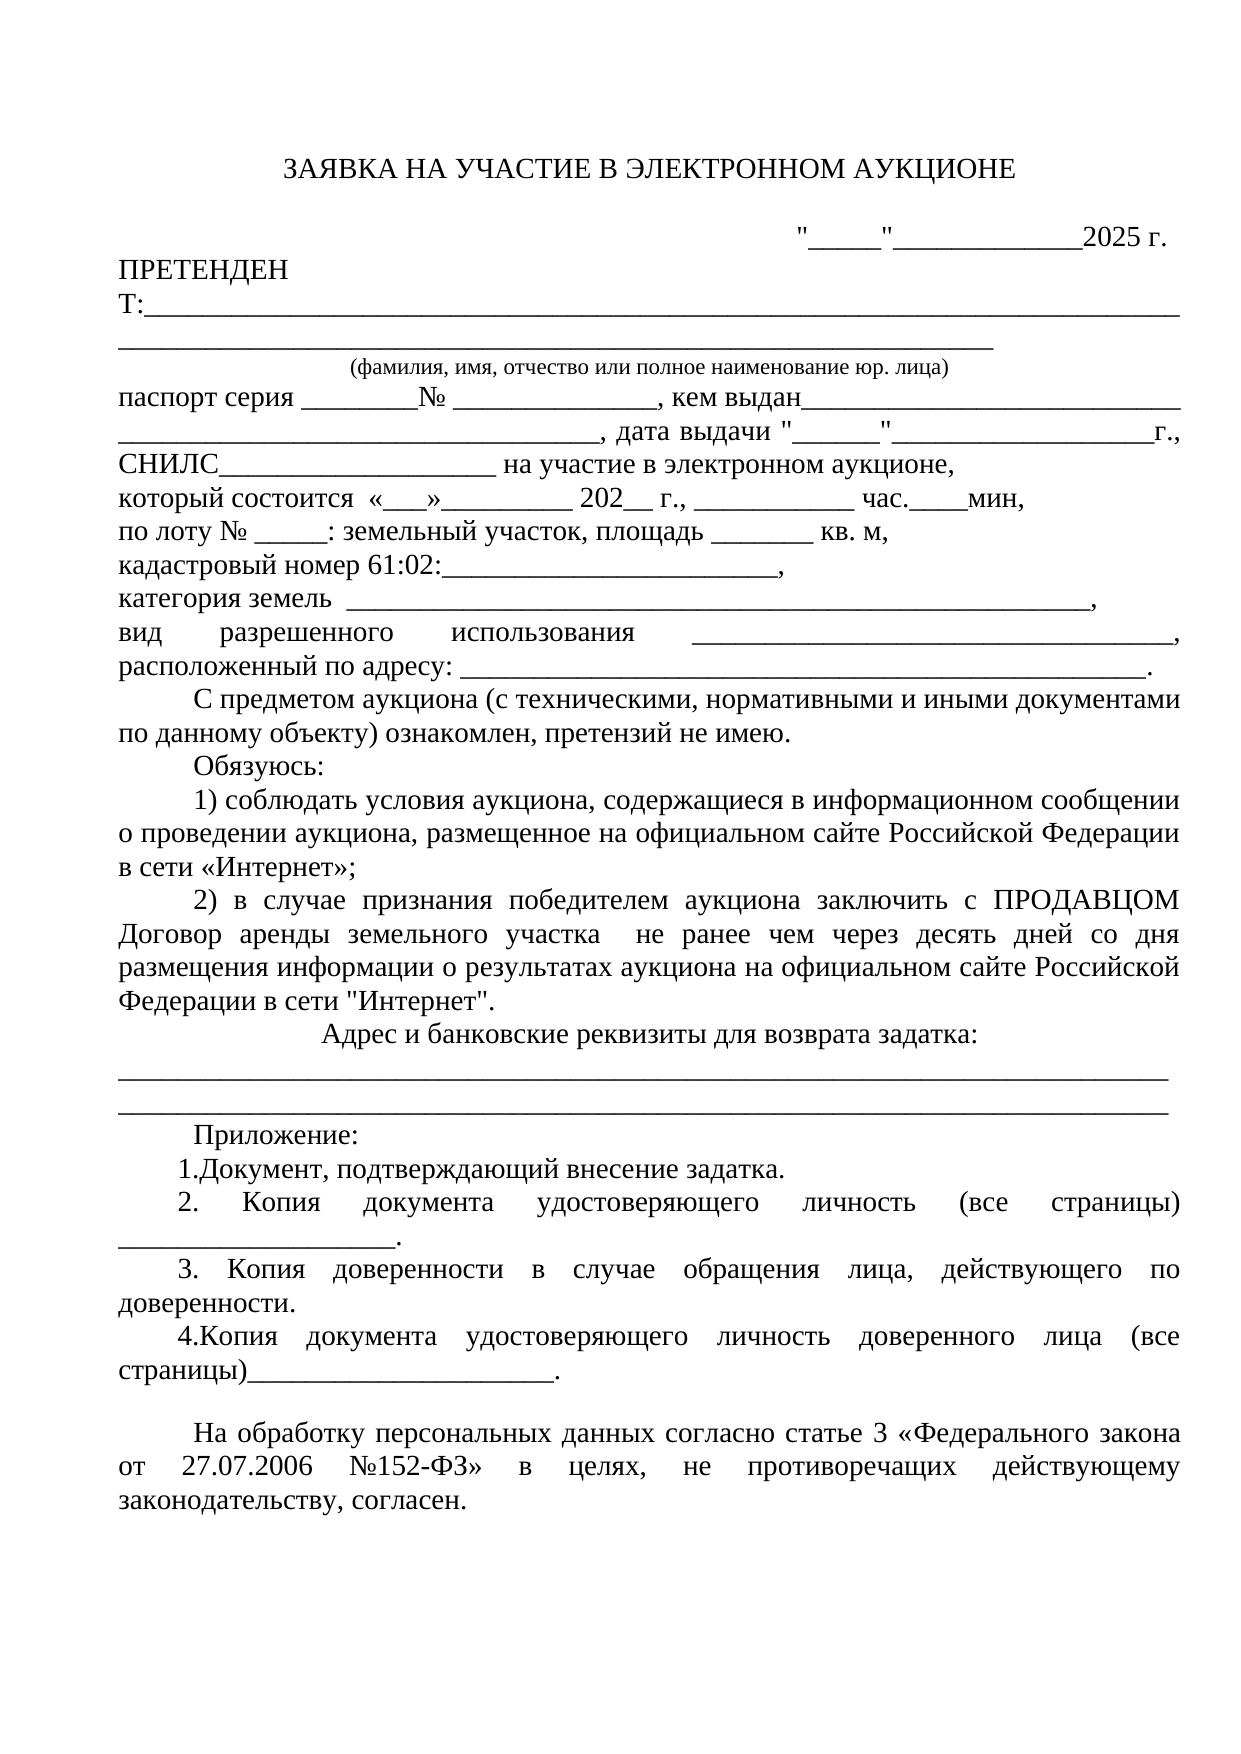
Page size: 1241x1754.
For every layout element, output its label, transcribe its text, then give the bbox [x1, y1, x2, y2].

text _________________________________, дата выдачи "______"__________________г., СНИЛС___________________ на участие в электронном аукционе, [118, 413, 1181, 480]
text Обязуюсь: [118, 748, 1181, 782]
text 1) соблюдать условия аукциона, содержащиеся в информационном сообщении о проведении аукциона, размещенное на официальном сайте Российской Федерации в сети «Интернет»; [118, 782, 1181, 882]
text "_____"_____________2025 г. [118, 219, 1181, 252]
text который состоится «___»_________ 202__ г., ___________ час.____мин, [118, 480, 1181, 513]
text паспорт серия ________№ ______________, кем выдан__________________________ [118, 379, 1181, 413]
text 2. Копия документа удостоверяющего личность (все страницы) ___________________. [118, 1184, 1181, 1251]
text по лоту № _____: земельный участок, площадь _______ кв. м, [118, 513, 1181, 547]
text С предметом аукциона (с техническими, нормативными и иными документами по данному объекту) ознакомлен, претензий не имею. [118, 681, 1181, 748]
text кадастровый номер 61:02:_______________________, [118, 547, 1181, 581]
text На обработку персональных данных согласно статье 3 «Федерального закона от 27.07.2006 №152-ФЗ» в целях, не противоречащих действующему законодательству, согласен. [118, 1415, 1181, 1515]
text 3. Копия доверенности в случае обращения лица, действующего по доверенности. [118, 1251, 1181, 1318]
subtitle ЗАЯВКА НА УЧАСТИЕ В ЭЛЕКТРОННОМ АУКЦИОНЕ [118, 152, 1181, 185]
text вид разрешенного использования _________________________________, расположенный по адресу: _______________________________________________. [118, 614, 1181, 681]
text (фамилия, имя, отчество или полное наименование юр. лица) [118, 353, 1181, 379]
text Адрес и банковские реквизиты для возврата задатка: [118, 1017, 1181, 1050]
text 1.Документ, подтверждающий внесение задатка. [118, 1151, 1181, 1184]
text ________________________________________________________________________________________________________________________________________________ [118, 1050, 1181, 1117]
text 4.Копия документа удостоверяющего личность доверенного лица (все страницы)_____________________. [118, 1318, 1181, 1386]
text 2) в случае признания победителем аукциона заключить с ПРОДАВЦОМ Договор аренды земельного участка не ранее чем через десять дней со дня размещения информации о результатах аукциона на официальном сайте Российской Федерации в сети "Интернет". [118, 882, 1181, 1017]
text Приложение: [118, 1117, 1181, 1151]
text ПРЕТЕНДЕНТ:___________________________________________________________________________________________________________________________________ [118, 252, 1181, 353]
text категория земель ___________________________________________________, [118, 581, 1181, 614]
